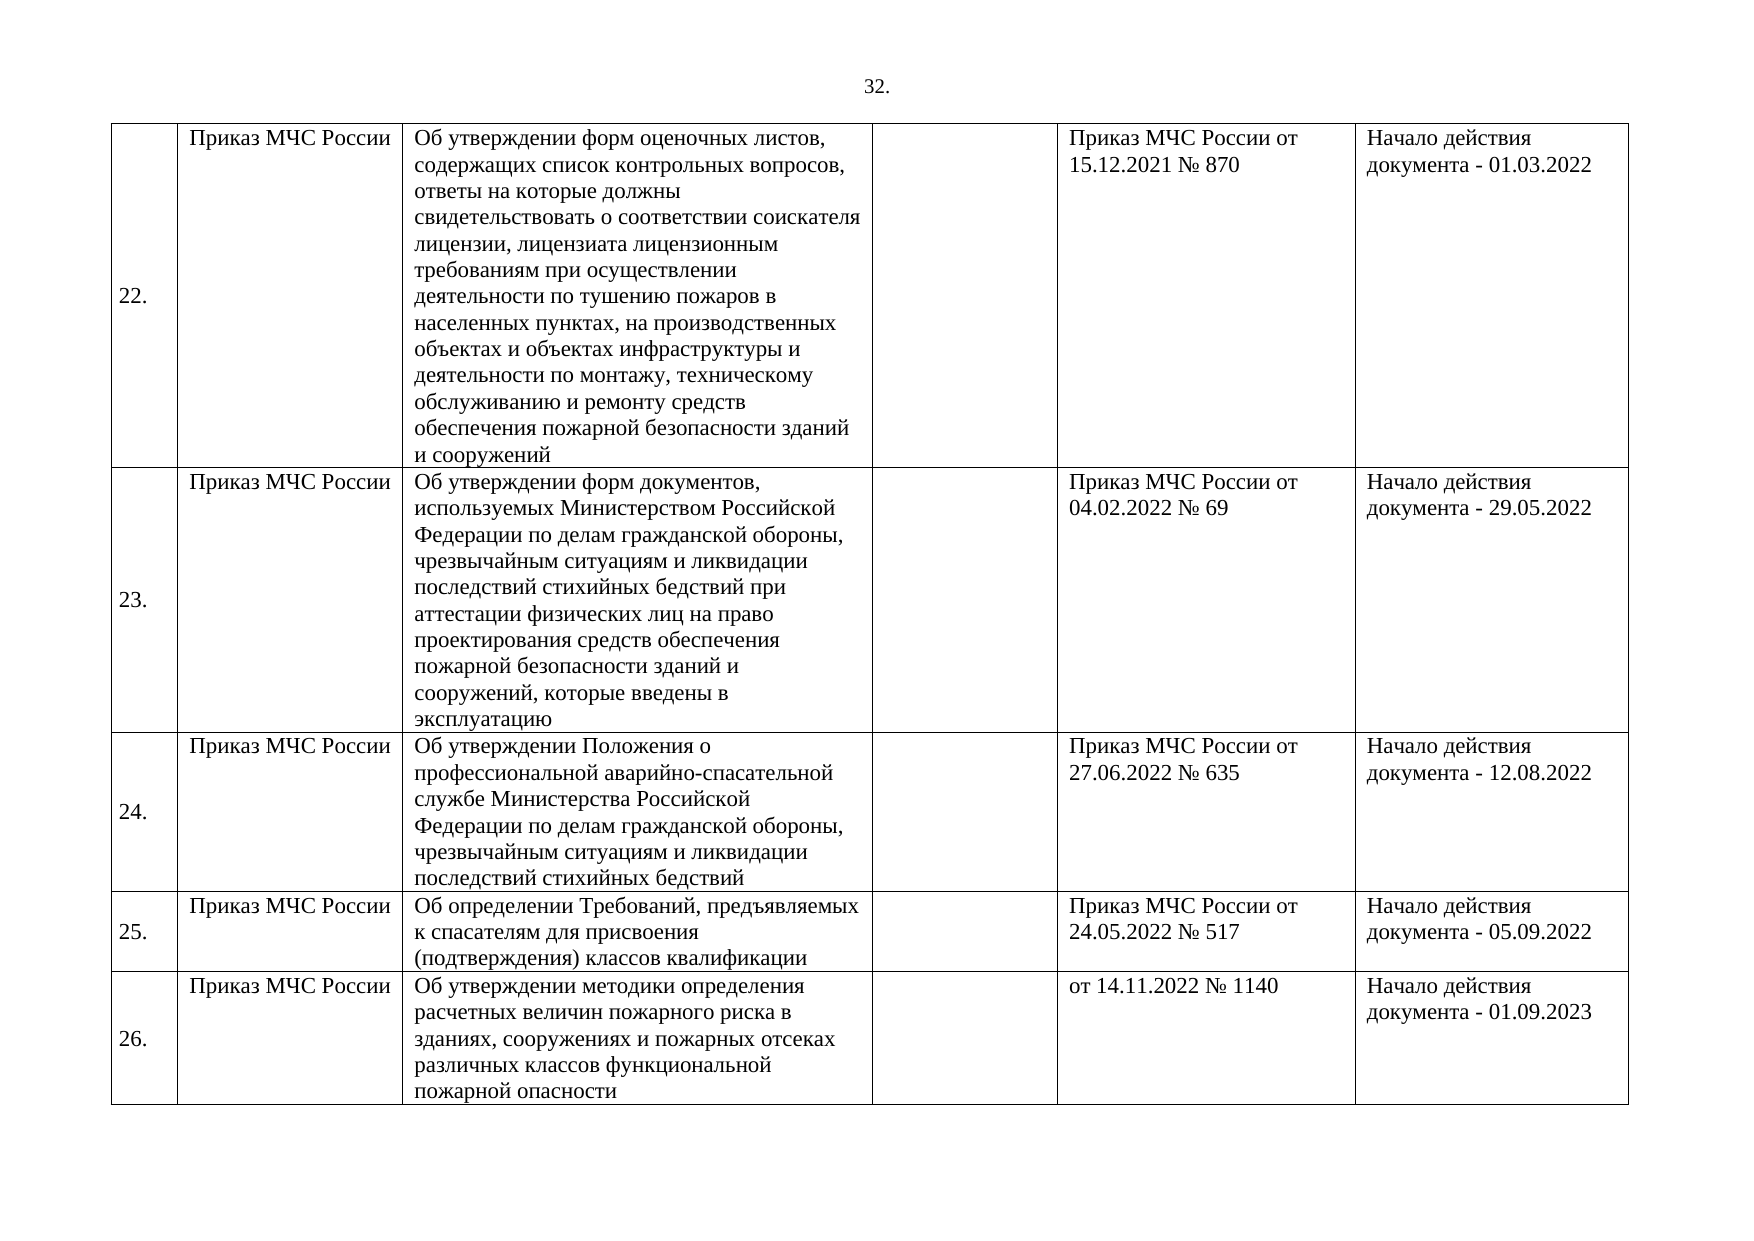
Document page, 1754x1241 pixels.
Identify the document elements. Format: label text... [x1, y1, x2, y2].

table_cell Приказ МЧС России от 24.05.2022 № 517 [1058, 892, 1355, 971]
table_cell Начало действия документа - 29.05.2022 [1356, 468, 1628, 732]
table_cell [873, 892, 1057, 971]
table_cell Об утверждении Положения о профессиональной аварийно-спасательной службе Министерства Российской Федерации по делам гражданской обороны, чрезвычайным ситуациям и ликвидации последствий стихийных бедствий [403, 733, 872, 891]
table_cell от 14.11.2022 № 1140 [1058, 972, 1355, 1104]
table_cell [112, 468, 177, 732]
table_cell [873, 733, 1057, 891]
table_cell Приказ МЧС России от 15.12.2021 № 870 [1058, 124, 1355, 467]
table_cell Об утверждении форм документов, используемых Министерством Российской Федерации по делам гражданской обороны, чрезвычайным ситуациям и ликвидации последствий стихийных бедствий при аттестации физических лиц на право проектирования средств обеспечения пожарной безопасности зданий и сооружений, которые введены в эксплуатацию [403, 468, 872, 732]
table_cell [112, 892, 177, 971]
table_cell Начало действия документа - 01.09.2023 [1356, 972, 1628, 1104]
table_cell Приказ МЧС России [178, 733, 402, 891]
table_cell Приказ МЧС России [178, 468, 402, 732]
table_cell Об определении Требований, предъявляемых к спасателям для присвоения (подтверждения) классов квалификации [403, 892, 872, 971]
table_cell Приказ МЧС России [178, 892, 402, 971]
table_cell Приказ МЧС России от 27.06.2022 № 635 [1058, 733, 1355, 891]
table_cell Об утверждении форм оценочных листов, содержащих список контрольных вопросов, ответы на которые должны свидетельствовать о соответствии соискателя лицензии, лицензиата лицензионным требованиям при осуществлении деятельности по тушению пожаров в населенных пунктах, на производственных объектах и объектах инфраструктуры и деятельности по монтажу, техническому обслуживанию и ремонту средств обеспечения пожарной безопасности зданий и сооружений [403, 124, 872, 467]
table_cell Приказ МЧС России [178, 972, 402, 1104]
table_cell Приказ МЧС России от 04.02.2022 № 69 [1058, 468, 1355, 732]
table_cell Приказ МЧС России [178, 124, 402, 467]
table_cell [112, 124, 177, 467]
table_cell [873, 124, 1057, 467]
table_cell Начало действия документа - 12.08.2022 [1356, 733, 1628, 891]
table_cell [112, 733, 177, 891]
table_cell Начало действия документа - 05.09.2022 [1356, 892, 1628, 971]
table_cell Об утверждении методики определения расчетных величин пожарного риска в зданиях, сооружениях и пожарных отсеках различных классов функциональной пожарной опасности [403, 972, 872, 1104]
table_cell Начало действия документа - 01.03.2022 [1356, 124, 1628, 467]
table_cell [873, 972, 1057, 1104]
table_cell [873, 468, 1057, 732]
table_cell [112, 972, 177, 1104]
